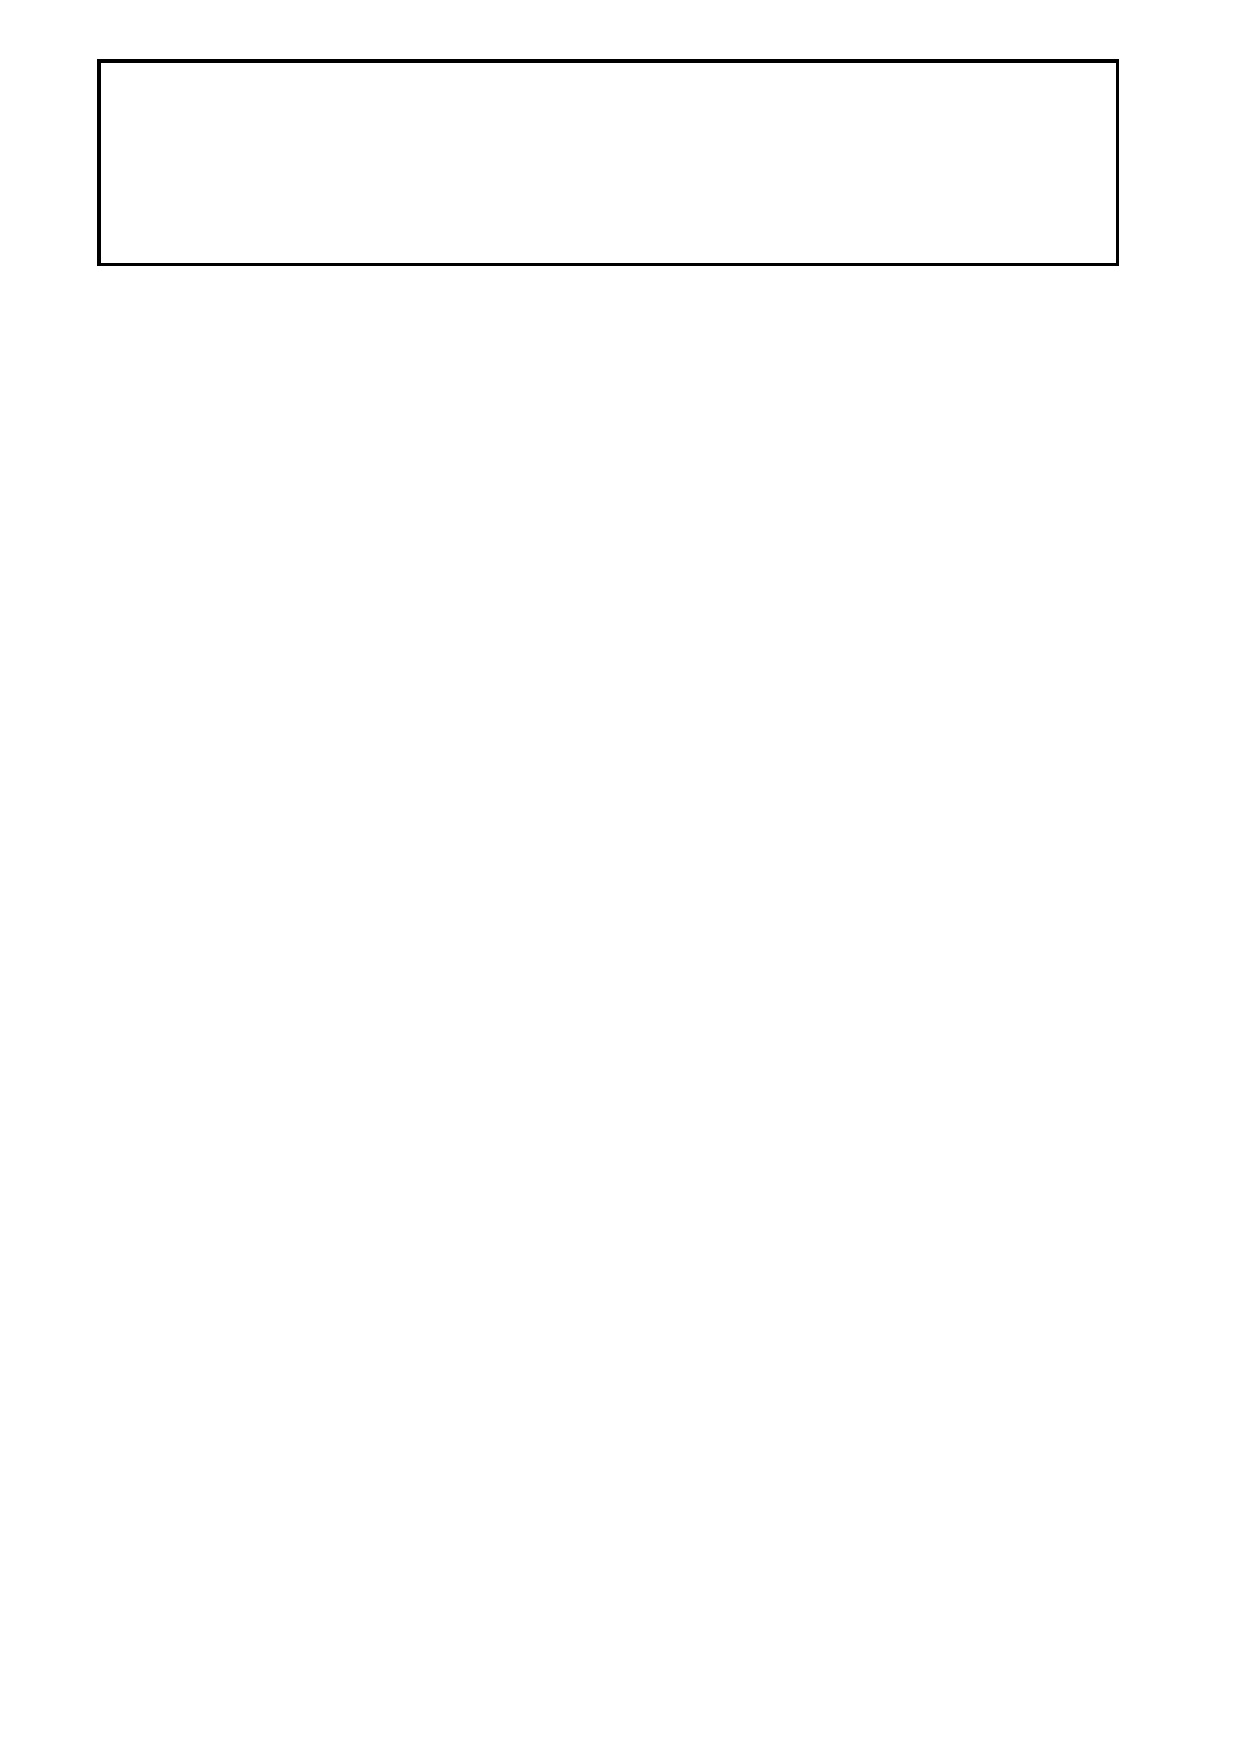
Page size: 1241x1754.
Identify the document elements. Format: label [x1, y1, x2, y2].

table_cell [101, 63, 1116, 262]
